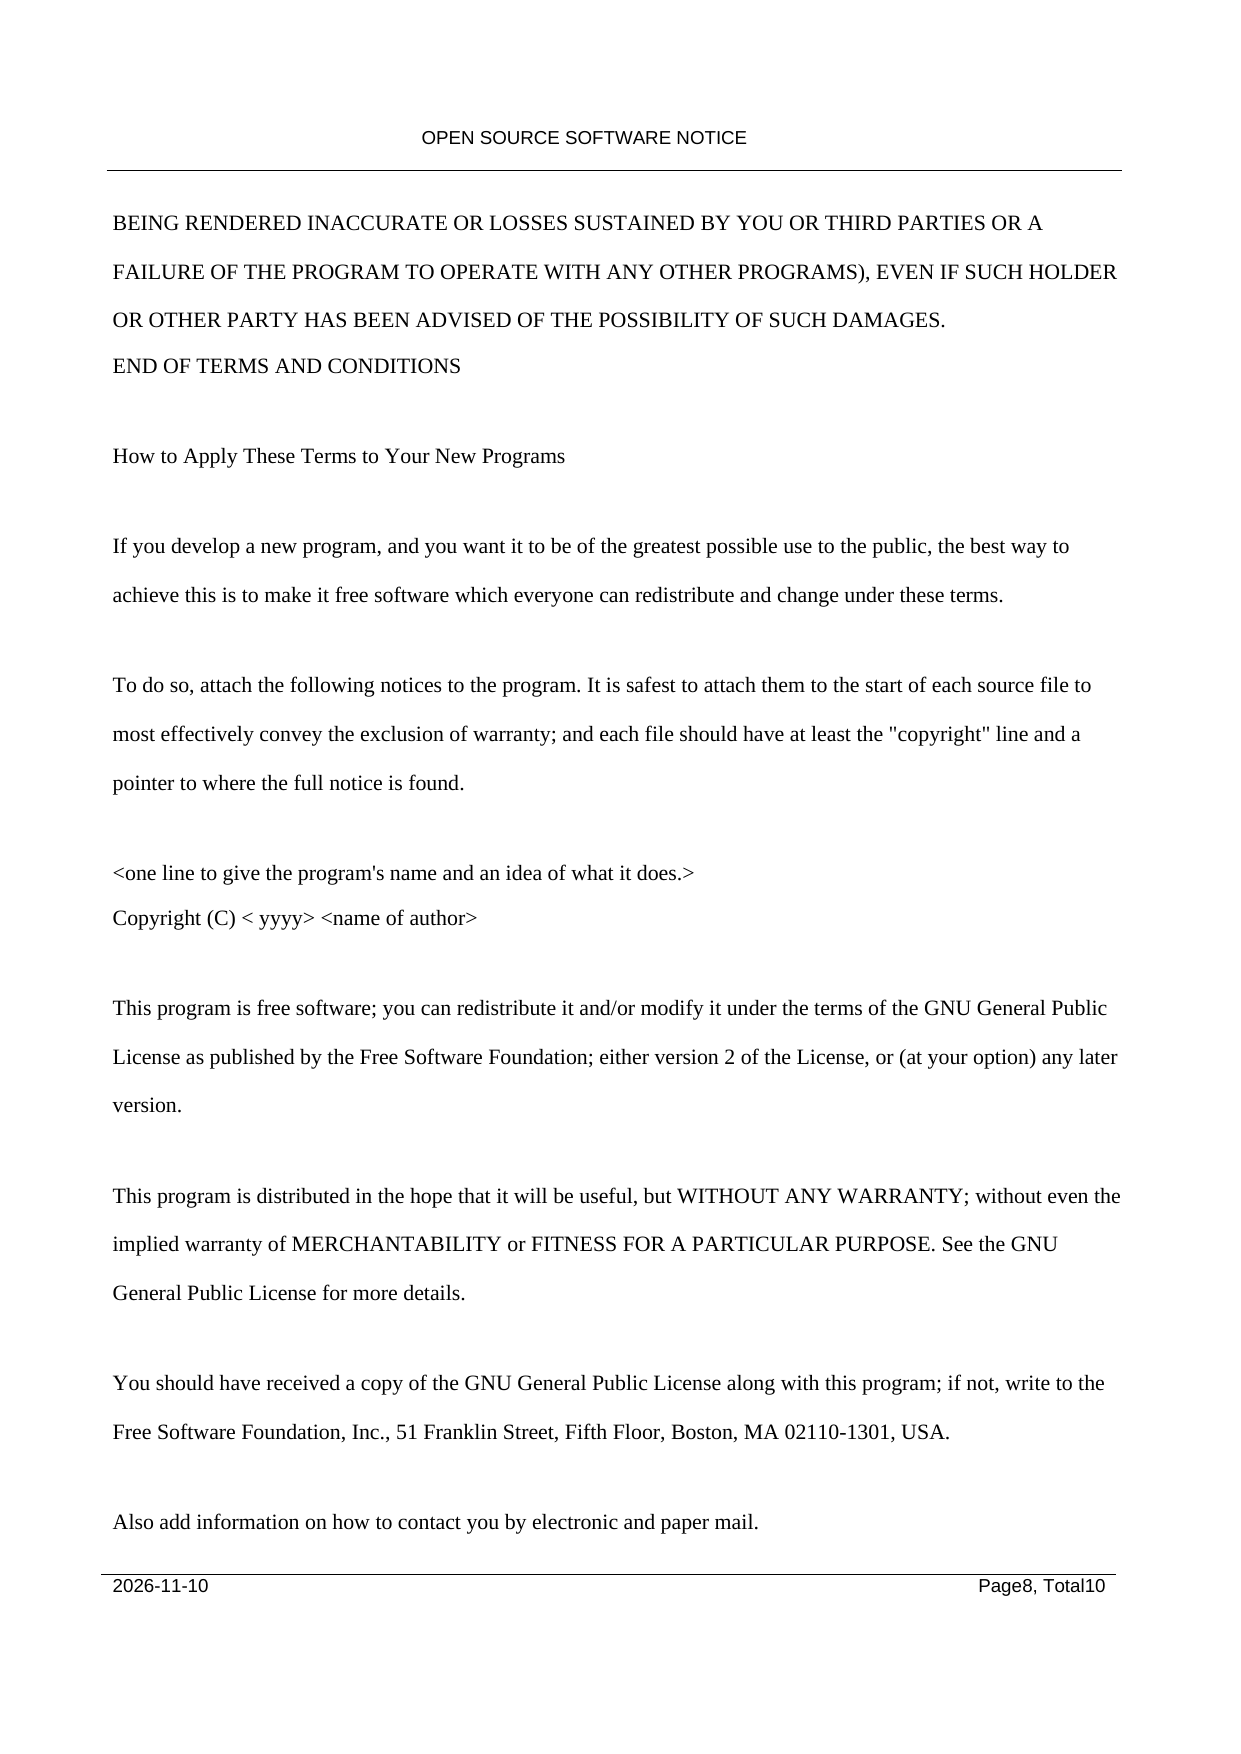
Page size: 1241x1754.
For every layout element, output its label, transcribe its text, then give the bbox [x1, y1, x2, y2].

text This program is distributed in the hope that it will be useful, but WITHOUT ANY WARRANTY; without even the implied warranty of MERCHANTABILITY or FITNESS FOR A PARTICULAR PURPOSE. See the GNU General Public License for more details. [112, 1179, 1128, 1309]
text How to Apply These Terms to Your New Programs [112, 439, 1128, 472]
text <one line to give the program's name and an idea of what it does.> [112, 856, 1128, 888]
text END OF TERMS AND CONDITIONS [112, 349, 1128, 381]
text Also add information on how to contact you by electronic and paper mail. [112, 1506, 1128, 1538]
text To do so, attach the following notices to the program. It is safest to attach them to the start of each source file to most effectively convey the exclusion of warranty; and each file should have at least the "copyright" line and a pointer to where the full notice is found. [112, 668, 1128, 798]
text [112, 206, 1128, 336]
text You should have received a copy of the GNU General Public License along with this program; if not, write to the Free Software Foundation, Inc., 51 Franklin Street, Fifth Floor, Boston, MA 02110-1301, USA. [112, 1367, 1128, 1448]
text If you develop a new program, and you want it to be of the greatest possible use to the public, the best way to achieve this is to make it free software which everyone can redistribute and change under these terms. [112, 529, 1128, 611]
text Copyright (C) < yyyy> <name of author> [112, 901, 1128, 934]
text This program is free software; you can redistribute it and/or modify it under the terms of the GNU General Public License as published by the Free Software Foundation; either version 2 of the License, or (at your option) any later version. [112, 991, 1128, 1121]
